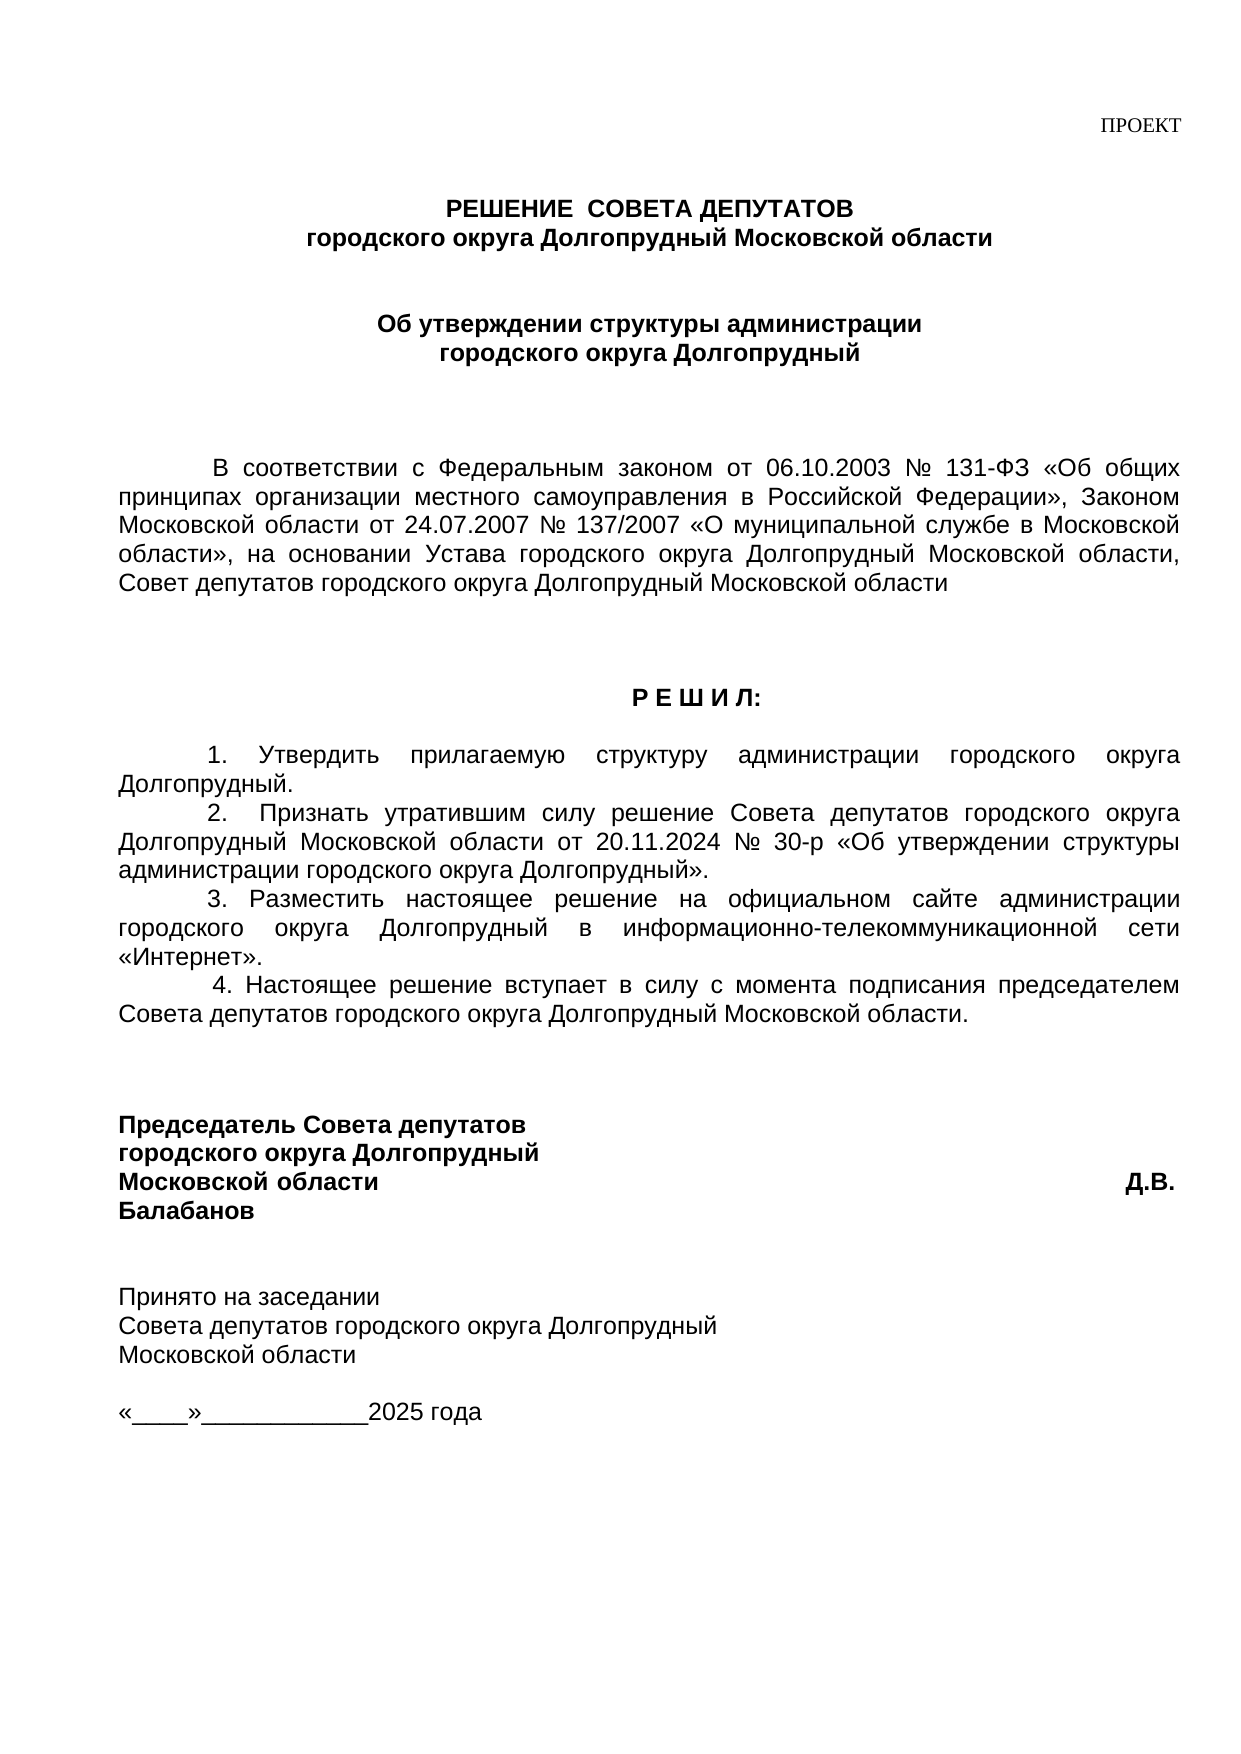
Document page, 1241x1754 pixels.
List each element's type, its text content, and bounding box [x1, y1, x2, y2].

text 4. Настоящее решение вступает в силу с момента подписания председателем Совета депутатов городского округа Долгопрудный Московской области. [118, 971, 1181, 1028]
text 3. Разместить настоящее решение на официальном сайте администрации городского округа Долгопрудный в информационно-телекоммуникационной сети «Интернет». [118, 884, 1181, 971]
text В соответствии с Федеральным законом от 06.10.2003 № 131-ФЗ «Об общих принципах организации местного самоуправления в Российской Федерации», Законом Московской области от 24.07.2007 № 137/2007 «О муниципальной службе в Московской области», на основании Устава городского округа Долгопрудный Московской области, Совет депутатов городского округа Долгопрудный Московской области [118, 453, 1181, 597]
text «____»____________2025 года [118, 1397, 1181, 1426]
text городского округа Долгопрудный [118, 1138, 1181, 1167]
text городского округа Долгопрудный [118, 338, 1181, 367]
text 2. Признать утратившим силу решение Совета депутатов городского округа Долгопрудный Московской области от 20.11.2024 № 30-р «Об утверждении структуры администрации городского округа Долгопрудный». [118, 798, 1181, 884]
text Председатель Совета депутатов [118, 1109, 1181, 1138]
text Р Е Ш И Л: [118, 683, 1181, 712]
text РЕШЕНИЕ СОВЕТА ДЕПУТАТОВ [118, 194, 1181, 223]
text Совета депутатов городского округа Долгопрудный [118, 1311, 1181, 1339]
text 1. Утвердить прилагаемую структуру администрации городского округа Долгопрудный. [118, 741, 1181, 798]
text Принято на заседании [118, 1282, 1181, 1311]
text ПРОЕКТ [118, 113, 1181, 137]
text Об утверждении структуры администрации [118, 309, 1181, 338]
text Московской области [118, 1339, 1181, 1368]
text городского округа Долгопрудный Московской области [118, 223, 1181, 252]
text Московской области Д.В. Балабанов [118, 1167, 1181, 1224]
